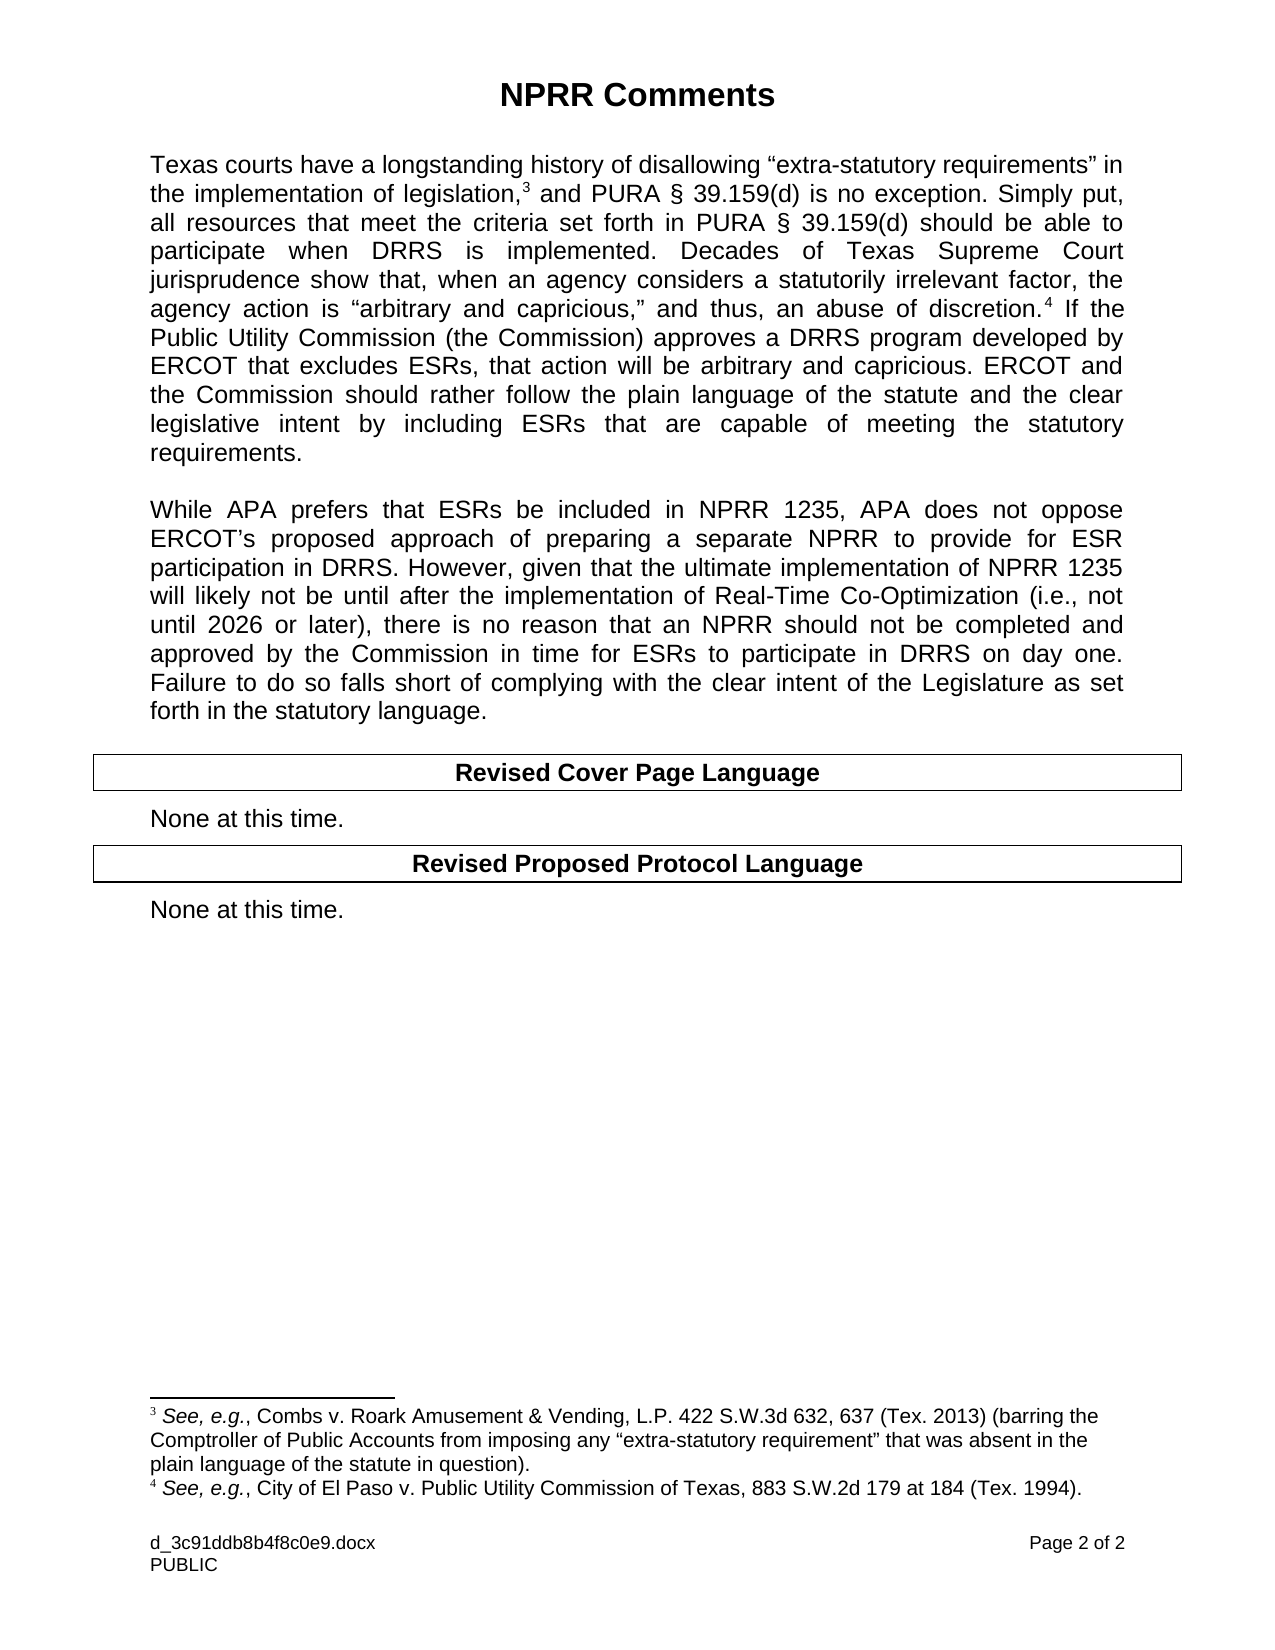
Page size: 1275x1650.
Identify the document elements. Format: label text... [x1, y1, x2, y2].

text None at this time. [150, 895, 1125, 924]
text None at this time. [150, 804, 1125, 832]
text Texas courts have a longstanding history of disallowing “extra-statutory requirements” in the implementation of legislation, and PURA § 39.159(d) is no exception. Simply put, all resources that meet the criteria set forth in PURA § 39.159(d) should be able to participate when DRRS is implemented. Decades of Texas Supreme Court jurisprudence show that, when an agency considers a statutorily irrelevant factor, the agency action is “arbitrary and capricious,” and thus, an abuse of discretion. If the Public Utility Commission (the Commission) approves a DRRS program developed by ERCOT that excludes ESRs, that action will be arbitrary and capricious. ERCOT and the Commission should rather follow the plain language of the statute and the clear legislative intent by including ESRs that are capable of meeting the statutory requirements. [150, 150, 1125, 466]
text While APA prefers that ESRs be included in NPRR 1235, APA does not oppose ERCOT’s proposed approach of preparing a separate NPRR to provide for ESR participation in DRRS. However, given that the ultimate implementation of NPRR 1235 will likely not be until after the implementation of Real-Time Co-Optimization (i.e., not until 2026 or later), there is no reason that an NPRR should not be completed and approved by the Commission in time for ESRs to participate in DRRS on day one. Failure to do so falls short of complying with the clear intent of the Legislature as set forth in the statutory language. [150, 495, 1125, 725]
table_header Revised Cover Page Language [94, 755, 1181, 790]
table_header Revised Proposed Protocol Language [94, 846, 1181, 881]
